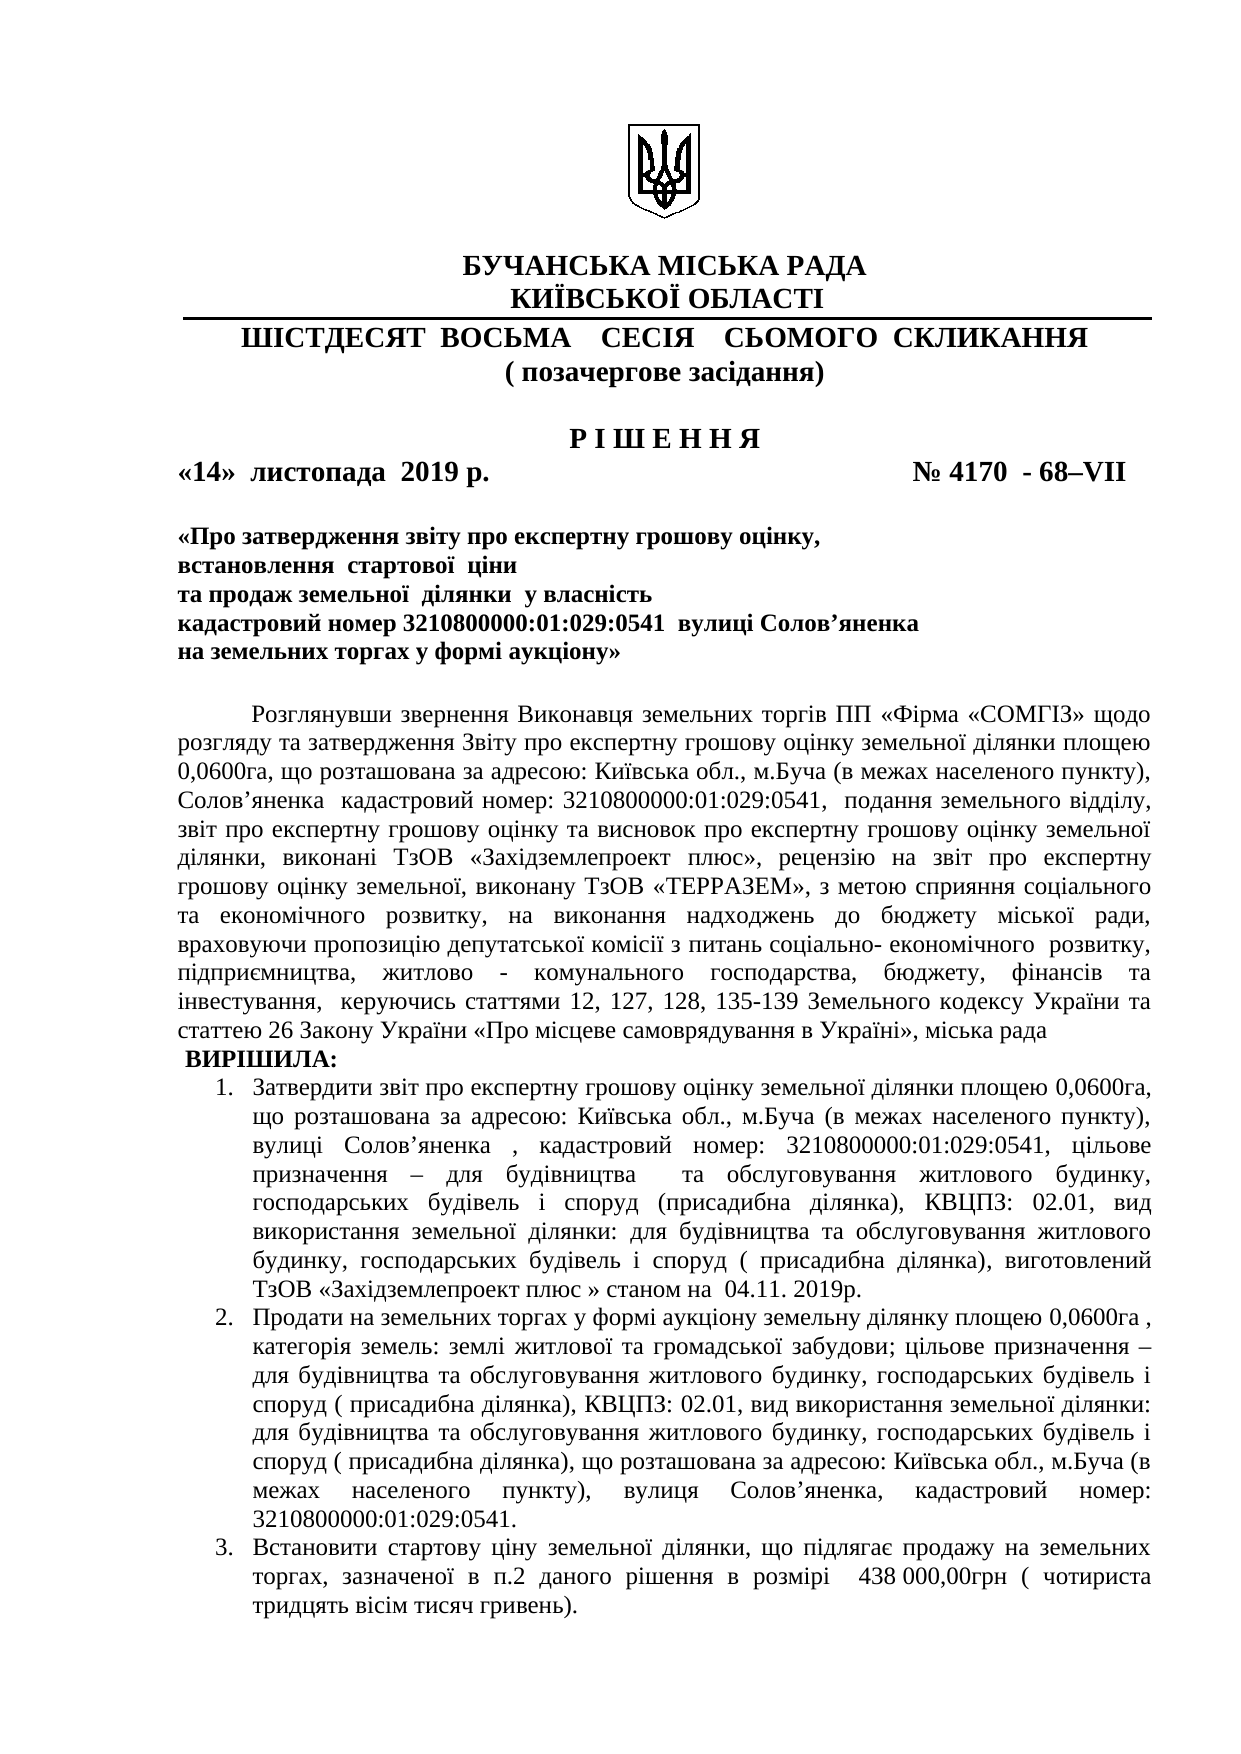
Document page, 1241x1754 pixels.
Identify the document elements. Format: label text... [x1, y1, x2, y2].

text ШІСТДЕСЯТ ВОСЬМА СЕСІЯ СЬОМОГО СКЛИКАННЯ [177, 320, 1152, 354]
text на земельних торгах у формі аукціону» [177, 636, 1152, 665]
text ВИРІШИЛА: [185, 1044, 1152, 1072]
text встановлення стартової ціни [177, 550, 1152, 579]
text Р І Ш Е Н Н Я [177, 421, 1152, 454]
list Продати на земельних торгах у формі аукціону земельну ділянку площею 0,0600га , категорія земель: землі житлової та громадської забудови; цільове призначення – для будівництва та обслуговування житлового будинку, господарських будівель і споруд ( присадибна ділянка), КВЦПЗ: 02.01, вид використання земельної ділянки: для будівництва та обслуговування житлового будинку, господарських будівель і споруд ( присадибна ділянка), що розташована за адресою: Київська обл., м.Буча (в межах населеного пункту), вулиця Солов’яненка, кадастровий номер: 3210800000:01:029:0541. [215, 1302, 1152, 1532]
text «Про затвердження звіту про експертну грошову оцінку, [177, 521, 1152, 550]
text «14» листопада 2019 р. № 4170 - 68–VІІ [177, 454, 1152, 488]
list Встановити стартову ціну земельної ділянки, що підлягає продажу на земельних торгах, зазначеної в п.2 даного рішення в розмірі 438 000,00грн ( чотириста тридцять вісім тисяч гривень). [215, 1532, 1152, 1619]
list Затвердити звіт про експертну грошову оцінку земельної ділянки площею 0,0600га, що розташована за адресою: Київська обл., м.Буча (в межах населеного пункту), вулиці Солов’яненка , кадастровий номер: 3210800000:01:029:0541, цільове призначення – для будівництва та обслуговування житлового будинку, господарських будівель і споруд (присадибна ділянка), КВЦПЗ: 02.01, вид використання земельної ділянки: для будівництва та обслуговування житлового будинку, господарських будівель і споруд ( присадибна ділянка), виготовлений ТзОВ «Західземлепроект плюс » станом на 04.11. 2019р. [215, 1072, 1152, 1302]
text БУЧАНСЬКА МІСЬКА РАДА [177, 248, 1152, 281]
text кадастровий номер 3210800000:01:029:0541 вулиці Солов’яненка [177, 608, 1152, 636]
text ( позачергове засідання) [177, 354, 1152, 387]
text та продаж земельної ділянки у власність [177, 579, 1152, 608]
text КИЇВСЬКОЇ ОБЛАСТІ [183, 281, 1152, 317]
text Розглянувши звернення Виконавця земельних торгів ПП «Фірма «СОМГІЗ» щодо розгляду та затвердження Звіту про експертну грошову оцінку земельної ділянки площею 0,0600га, що розташована за адресою: Київська обл., м.Буча (в межах населеного пункту), Солов’яненка кадастровий номер: 3210800000:01:029:0541, подання земельного відділу, звіт про експертну грошову оцінку та висновок про експертну грошову оцінку земельної ділянки, виконані ТзОВ «Західземлепроект плюс», рецензію на звіт про експертну грошову оцінку земельної, виконану ТзОВ «ТЕРРАЗЕМ», з метою сприяння соціального та економічного розвитку, на виконання надходжень до бюджету міської ради, враховуючи пропозицію депутатської комісії з питань соціально- економічного розвитку, підприємництва, житлово - комунального господарства, бюджету, фінансів та інвестування, керуючись статтями 12, 127, 128, 135-139 Земельного кодексу України та статтею 26 Закону України «Про місцеве самоврядування в Україні», міська рада [177, 699, 1152, 1044]
